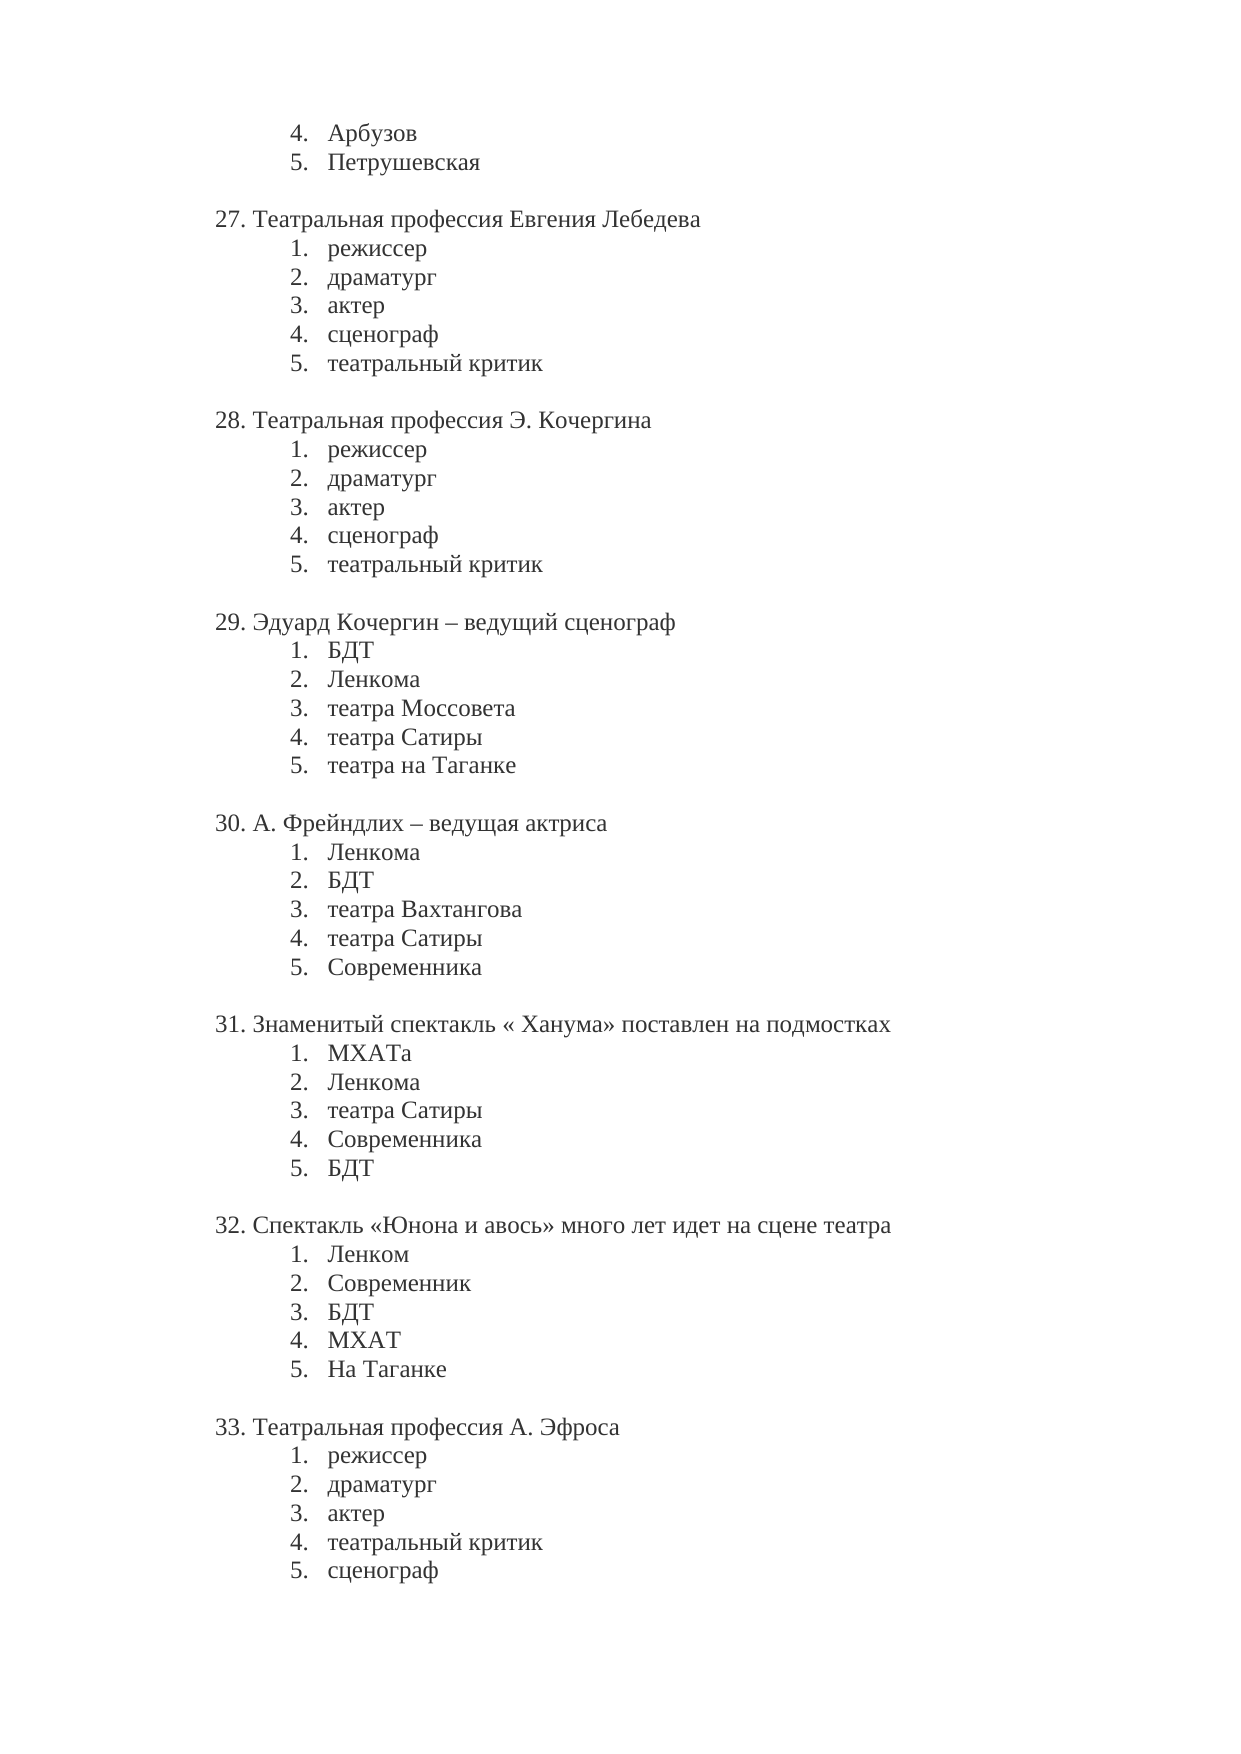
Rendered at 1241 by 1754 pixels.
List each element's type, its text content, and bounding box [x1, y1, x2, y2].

list Ленкома [290, 1067, 1152, 1096]
list театра Сатиры [290, 923, 1152, 952]
list драматург [290, 1469, 1152, 1498]
list актер [290, 492, 1152, 521]
list театра на Таганке [290, 751, 1152, 779]
list Петрушевская [290, 147, 1152, 176]
list театральный критик [290, 549, 1152, 578]
list актер [290, 291, 1152, 319]
list сценограф [290, 521, 1152, 549]
list На Таганке [290, 1354, 1152, 1383]
list Театральная профессия А. Эфроса [215, 1412, 1152, 1441]
list сценограф [290, 319, 1152, 348]
list театра Моссовета [290, 693, 1152, 722]
list Современника [290, 952, 1152, 981]
list Театральная профессия Э. Кочергина [215, 406, 1152, 434]
list Современника [290, 1124, 1152, 1153]
list режиссер [290, 1441, 1152, 1469]
list режиссер [290, 233, 1152, 262]
list А. Фрейндлих – ведущая актриса [215, 808, 1152, 837]
list МХАТ [290, 1326, 1152, 1354]
list театра Вахтангова [290, 894, 1152, 923]
list Ленком [290, 1239, 1152, 1268]
list театральный критик [290, 1527, 1152, 1556]
list драматург [290, 463, 1152, 492]
list Ленкома [290, 837, 1152, 866]
list Эдуард Кочергин – ведущий сценограф [215, 607, 1152, 636]
list актер [290, 1498, 1152, 1527]
list БДТ [290, 636, 1152, 664]
list БДТ [290, 866, 1152, 894]
list Арбузов [290, 118, 1152, 147]
list Театральная профессия Евгения Лебедева [215, 204, 1152, 233]
list БДТ [290, 1297, 1152, 1326]
list сценограф [290, 1556, 1152, 1584]
list театра Сатиры [290, 1096, 1152, 1124]
list Ленкома [290, 664, 1152, 693]
list театра Сатиры [290, 722, 1152, 751]
list Современник [290, 1268, 1152, 1297]
list БДТ [290, 1153, 1152, 1182]
list МХАТа [290, 1038, 1152, 1067]
list режиссер [290, 434, 1152, 463]
list Спектакль «Юнона и авось» много лет идет на сцене театра [215, 1211, 1152, 1239]
list театральный критик [290, 348, 1152, 377]
list Знаменитый спектакль « Ханума» поставлен на подмостках [215, 1009, 1152, 1038]
list драматург [290, 262, 1152, 291]
